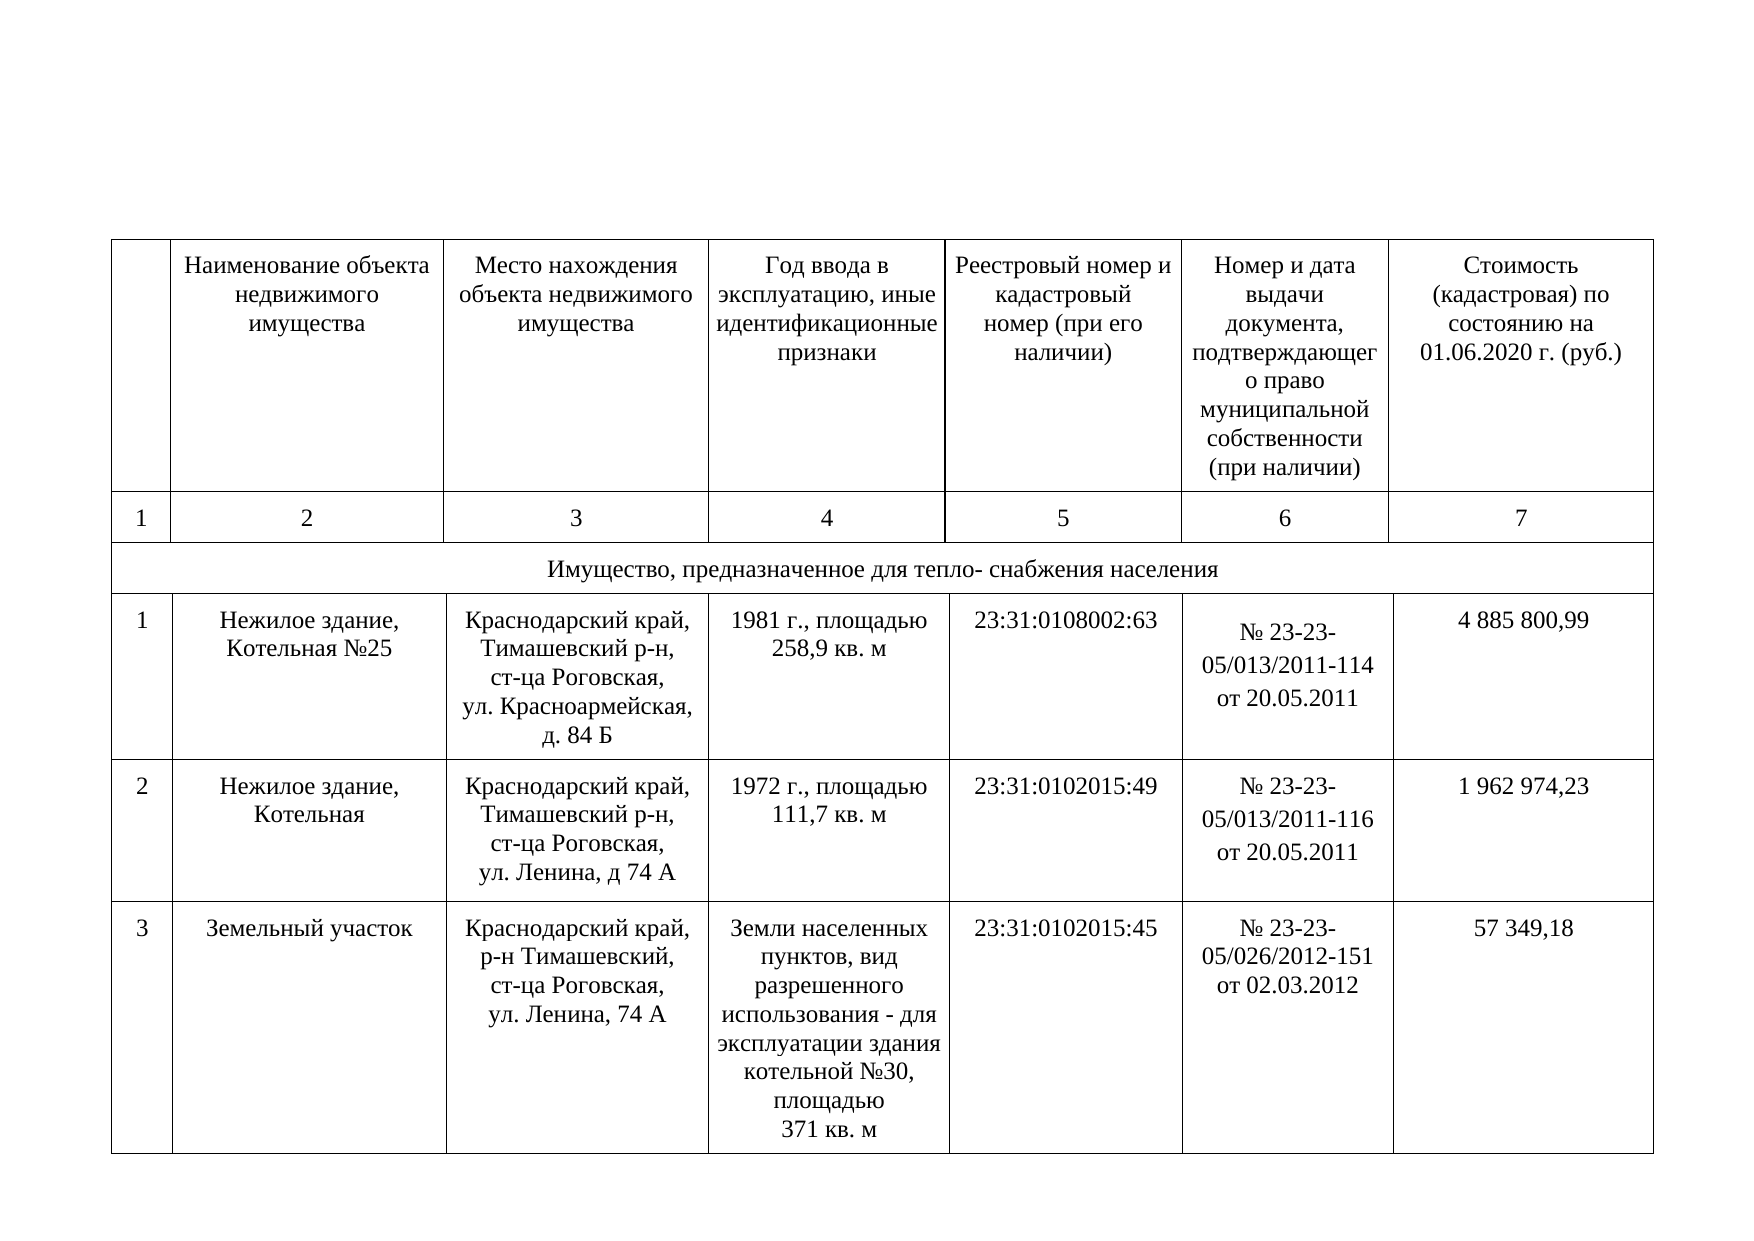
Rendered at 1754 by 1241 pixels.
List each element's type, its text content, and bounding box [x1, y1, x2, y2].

table_header Стоимость (кадастровая) по состоянию на 01.06.2020 г. (руб.) [1389, 240, 1653, 491]
table_cell 2 [171, 492, 443, 542]
table_cell № 23-23-05/026/2012-151 от 02.03.2012 [1183, 902, 1393, 1153]
table_cell 1981 г., площадью 258,9 кв. м [709, 594, 949, 759]
table_cell № 23-23-05/013/2011-114 от 20.05.2011 [1183, 594, 1393, 759]
table_cell 1 962 974,23 [1394, 760, 1653, 901]
table_cell 1972 г., площадью 111,7 кв. м [709, 760, 949, 901]
table_cell 23:31:0102015:45 [950, 902, 1182, 1153]
table_cell Краснодарский край, Тимашевский р-н, ст-ца Роговская, ул. Ленина, д 74 А [447, 760, 708, 901]
table_cell 1 [112, 594, 172, 759]
table_cell Нежилое здание, Котельная №25 [173, 594, 446, 759]
table_cell 57 349,18 [1394, 902, 1653, 1153]
table_header Год ввода в эксплуатацию, иные идентификационные признаки [709, 240, 944, 491]
table_cell № 23-23-05/013/2011-116 от 20.05.2011 [1183, 760, 1393, 901]
table_header Наименование объекта недвижимого имущества [171, 240, 443, 491]
table_cell 4 885 800,99 [1394, 594, 1653, 759]
table_cell Нежилое здание, Котельная [173, 760, 446, 901]
table_cell 5 [946, 492, 1181, 542]
table_cell 2 [112, 760, 172, 901]
table_cell 4 [709, 492, 944, 542]
table_header [112, 240, 170, 491]
table_cell Краснодарский край, Тимашевский р-н, ст-ца Роговская, ул. Красноармейская, д. 84 Б [447, 594, 708, 759]
table_cell Имущество, предназначенное для тепло- снабжения населения [112, 543, 1653, 593]
table_cell 7 [1389, 492, 1653, 542]
table_cell Земельный участок [173, 902, 446, 1153]
table_cell Земли населенных пунктов, вид разрешенного использования - для эксплуатации здания котельной №30, площадью 371 кв. м [709, 902, 949, 1153]
table_cell 23:31:0108002:63 [950, 594, 1182, 759]
table_cell 3 [112, 902, 172, 1153]
table_header Место нахождения объекта недвижимого имущества [444, 240, 708, 491]
table_cell 23:31:0102015:49 [950, 760, 1182, 901]
table_cell 3 [444, 492, 708, 542]
table_cell 6 [1182, 492, 1388, 542]
table_header Номер и дата выдачи документа, подтверждающего право муниципальной собственности (при наличии) [1182, 240, 1388, 491]
table_cell Краснодарский край, р-н Тимашевский, ст-ца Роговская, ул. Ленина, 74 А [447, 902, 708, 1153]
table_cell 1 [112, 492, 170, 542]
table_header Реестровый номер и кадастровый номер (при его наличии) [946, 240, 1181, 491]
